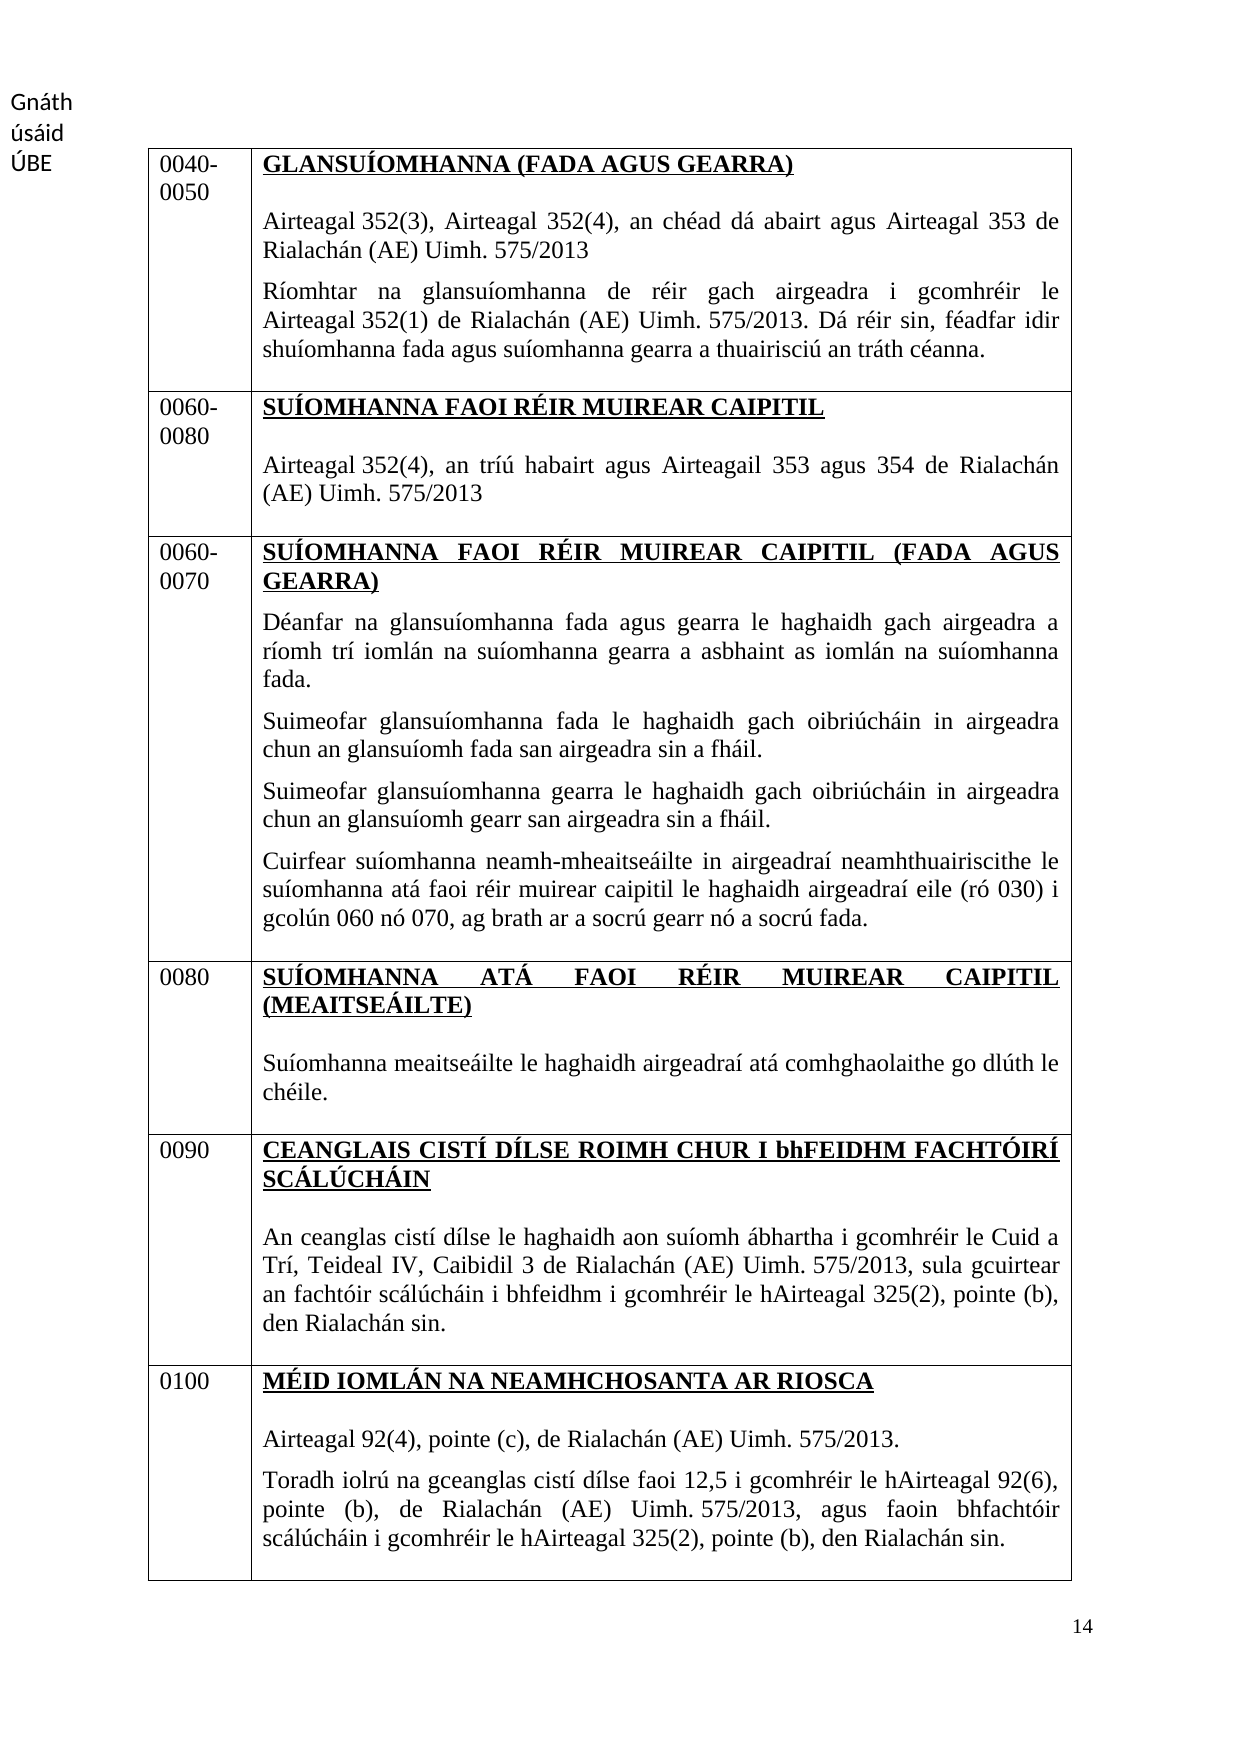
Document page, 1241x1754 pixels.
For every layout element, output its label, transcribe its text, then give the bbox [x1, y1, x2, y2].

table_cell SUÍOMHANNA FAOI RÉIR MUIREAR CAIPITIL Airteagal 352(4), an tríú habairt agus Airteagail 353 agus 354 de Rialachán (AE) Uimh. 575/2013 [252, 392, 1071, 536]
table_cell 0060-0080 [149, 392, 251, 536]
table_cell CEANGLAIS CISTÍ DÍLSE ROIMH CHUR I bhFEIDHM FACHTÓIRÍ SCÁLÚCHÁIN An ceanglas cistí dílse le haghaidh aon suíomh ábhartha i gcomhréir le Cuid a Trí, Teideal IV, Caibidil 3 de Rialachán (AE) Uimh. 575/2013, sula gcuirtear an fachtóir scálúcháin i bhfeidhm i gcomhréir le hAirteagal 325(2), pointe (b), den Rialachán sin. [252, 1135, 1071, 1365]
table_cell SUÍOMHANNA ATÁ FAOI RÉIR MUIREAR CAIPITIL (MEAITSEÁILTE) Suíomhanna meaitseáilte le haghaidh airgeadraí atá comhghaolaithe go dlúth le chéile. [252, 962, 1071, 1134]
table_cell 0080 [149, 962, 251, 1134]
table_cell 0100 [149, 1366, 251, 1580]
table_cell GLANSUÍOMHANNA (FADA AGUS GEARRA) Airteagal 352(3), Airteagal 352(4), an chéad dá abairt agus Airteagal 353 de Rialachán (AE) Uimh. 575/2013 Ríomhtar na glansuíomhanna de réir gach airgeadra i gcomhréir le Airteagal 352(1) de Rialachán (AE) Uimh. 575/2013. Dá réir sin, féadfar idir shuíomhanna fada agus suíomhanna gearra a thuairisciú an tráth céanna. [252, 149, 1071, 391]
table_cell 0060-0070 [149, 537, 251, 961]
table_cell MÉID IOMLÁN NA NEAMHCHOSANTA AR RIOSCA Airteagal 92(4), pointe (c), de Rialachán (AE) Uimh. 575/2013. Toradh iolrú na gceanglas cistí dílse faoi 12,5 i gcomhréir le hAirteagal 92(6), pointe (b), de Rialachán (AE) Uimh. 575/2013, agus faoin bhfachtóir scálúcháin i gcomhréir le hAirteagal 325(2), pointe (b), den Rialachán sin. [252, 1366, 1071, 1580]
table_cell 0040-0050 [149, 149, 251, 391]
table_cell SUÍOMHANNA FAOI RÉIR MUIREAR CAIPITIL (FADA AGUS GEARRA) Déanfar na glansuíomhanna fada agus gearra le haghaidh gach airgeadra a ríomh trí iomlán na suíomhanna gearra a asbhaint as iomlán na suíomhanna fada. Suimeofar glansuíomhanna fada le haghaidh gach oibriúcháin in airgeadra chun an glansuíomh fada san airgeadra sin a fháil. Suimeofar glansuíomhanna gearra le haghaidh gach oibriúcháin in airgeadra chun an glansuíomh gearr san airgeadra sin a fháil. Cuirfear suíomhanna neamh-mheaitseáilte in airgeadraí neamhthuairiscithe le suíomhanna atá faoi réir muirear caipitil le haghaidh airgeadraí eile (ró 030) i gcolún 060 nó 070, ag brath ar a socrú gearr nó a socrú fada. [252, 537, 1071, 961]
table_cell 0090 [149, 1135, 251, 1365]
